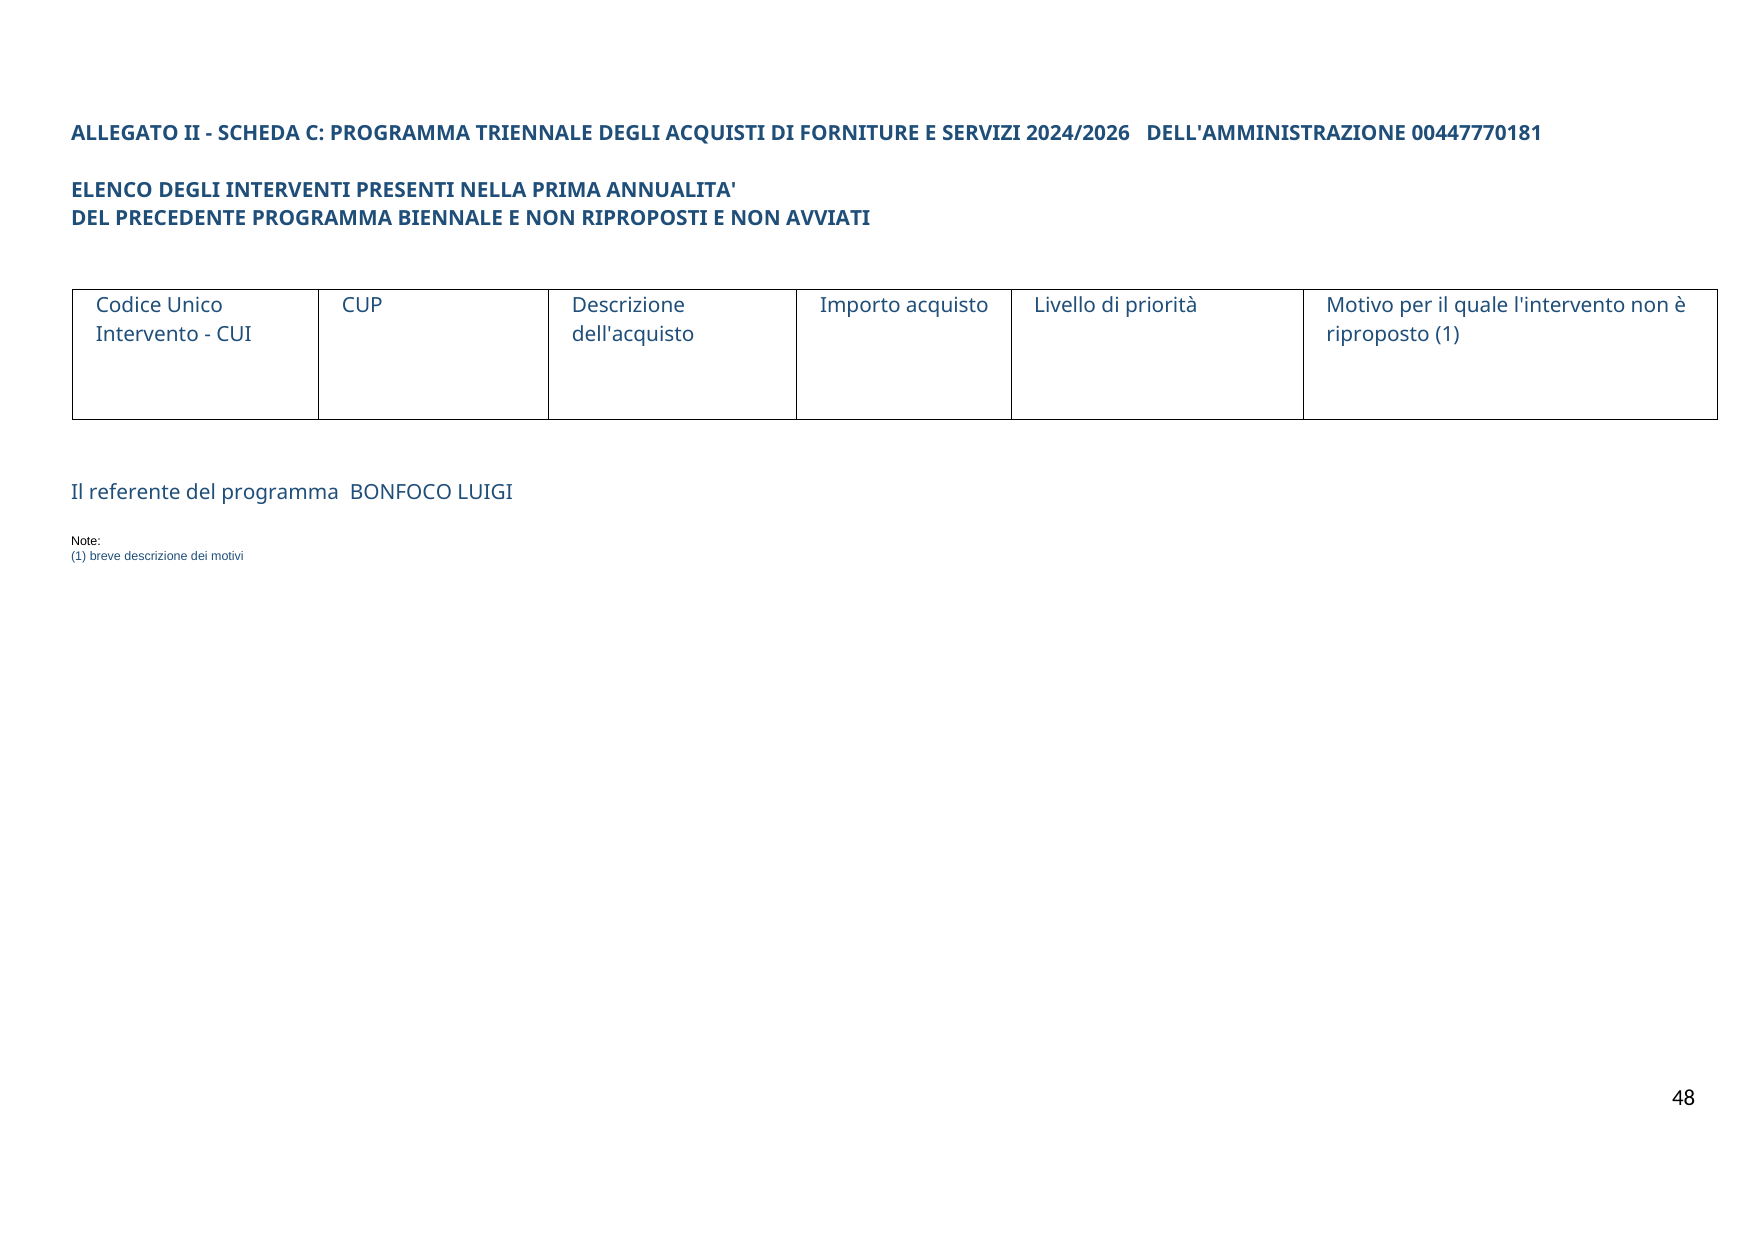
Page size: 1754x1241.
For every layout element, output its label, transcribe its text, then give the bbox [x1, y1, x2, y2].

table_header Importo acquisto [797, 290, 1011, 419]
text Il referente del programma BONFOCO LUIGI [71, 477, 1695, 505]
table_header CUP [319, 290, 548, 419]
table_header Codice Unico Intervento - CUI [73, 290, 318, 419]
table_header Livello di priorità [1012, 290, 1303, 419]
table_header Descrizione dell'acquisto [549, 290, 796, 419]
table_header Motivo per il quale l'intervento non è riproposto (1) [1304, 290, 1717, 419]
text (1) breve descrizione dei motivi [71, 548, 1695, 562]
text ALLEGATO II - SCHEDA C: PROGRAMMA TRIENNALE DEGLI ACQUISTI DI FORNITURE E SERVIZI 2024/2026 DELL'AMMINISTRAZIONE 00447770181 [71, 118, 1695, 147]
text Note: [71, 534, 1695, 548]
text DEL PRECEDENTE PROGRAMMA BIENNALE E NON RIPROPOSTI E NON AVVIATI [71, 203, 1695, 232]
text ELENCO DEGLI INTERVENTI PRESENTI NELLA PRIMA ANNUALITA' [71, 175, 1695, 203]
